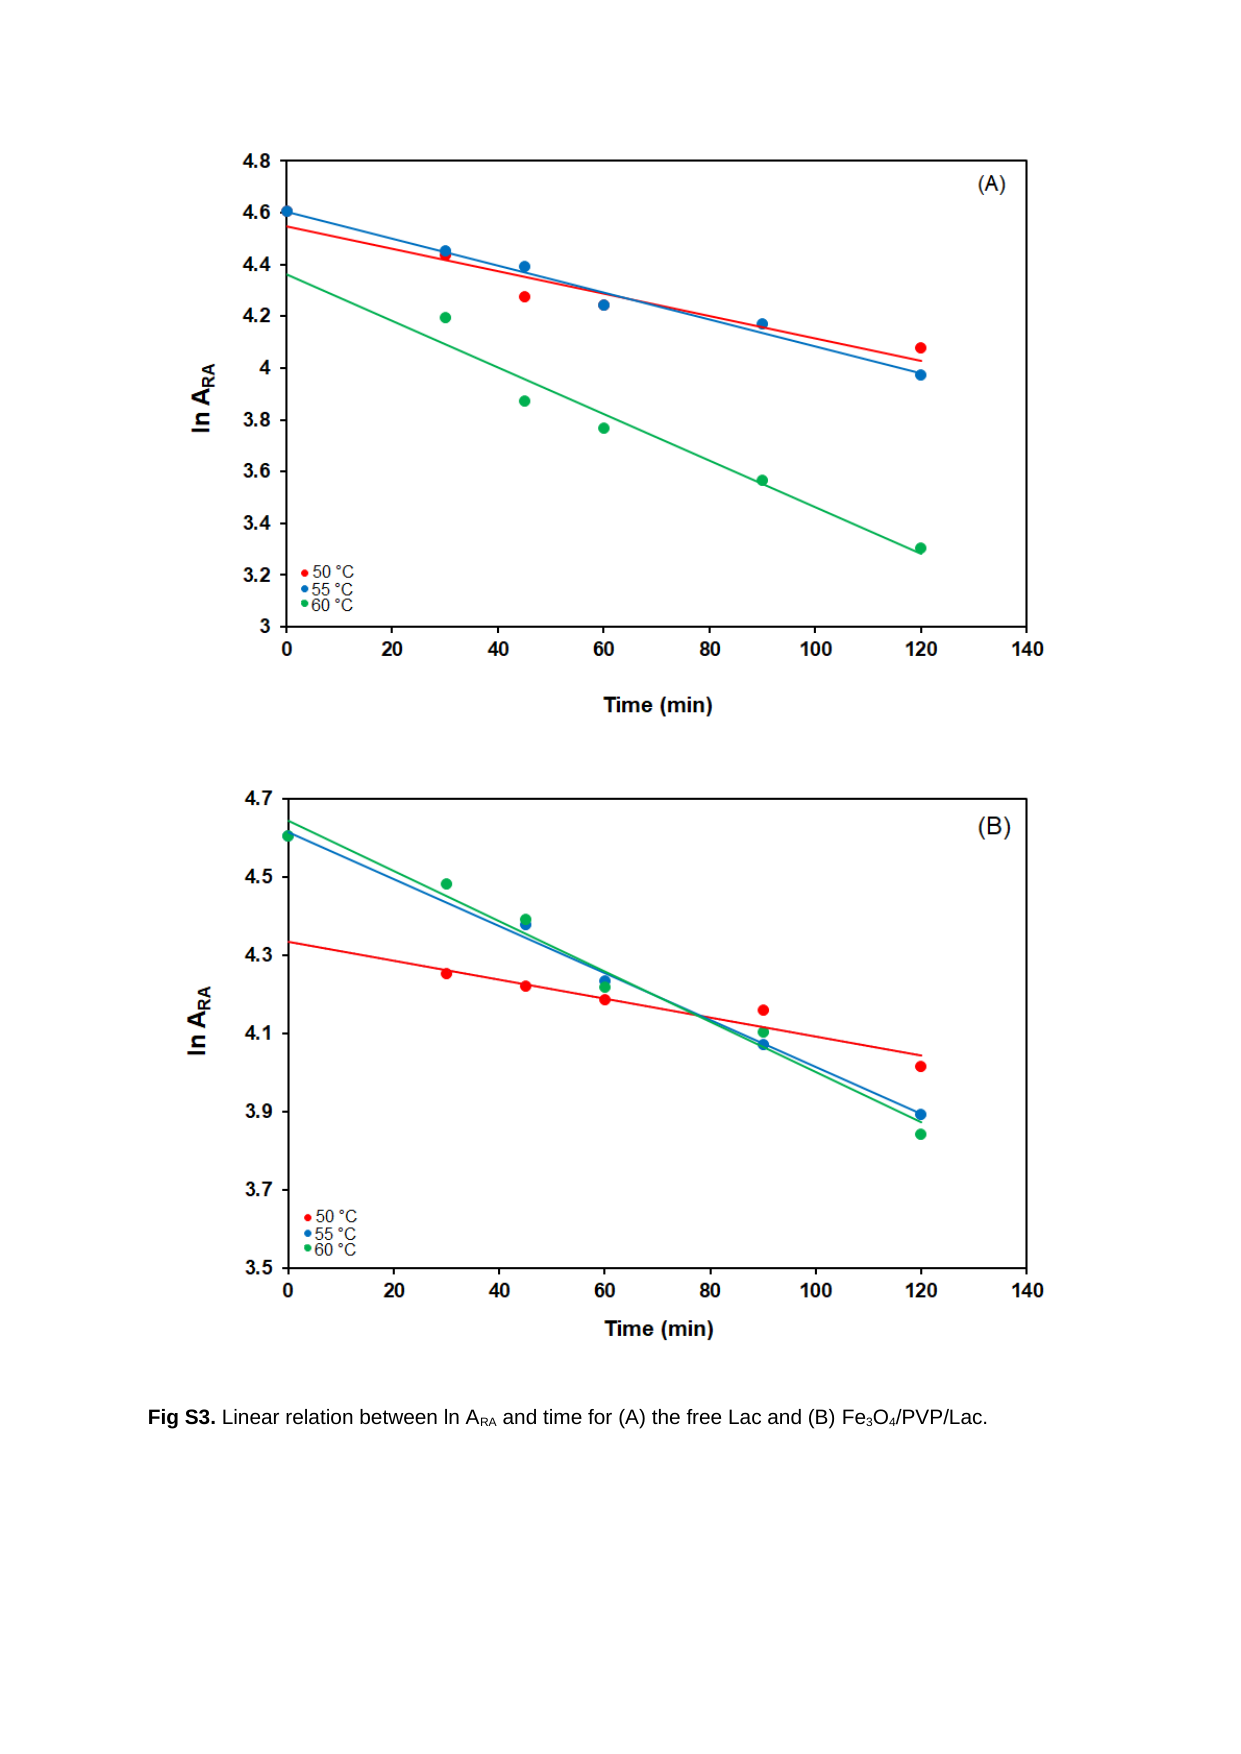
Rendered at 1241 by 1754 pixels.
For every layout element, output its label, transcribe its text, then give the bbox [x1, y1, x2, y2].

picture [177, 147, 1063, 1361]
text Fig S3. Linear relation between ln ARA and time for (A) the free Lac and (B) Fe3O4/PVP/Lac. [148, 1405, 1093, 1429]
